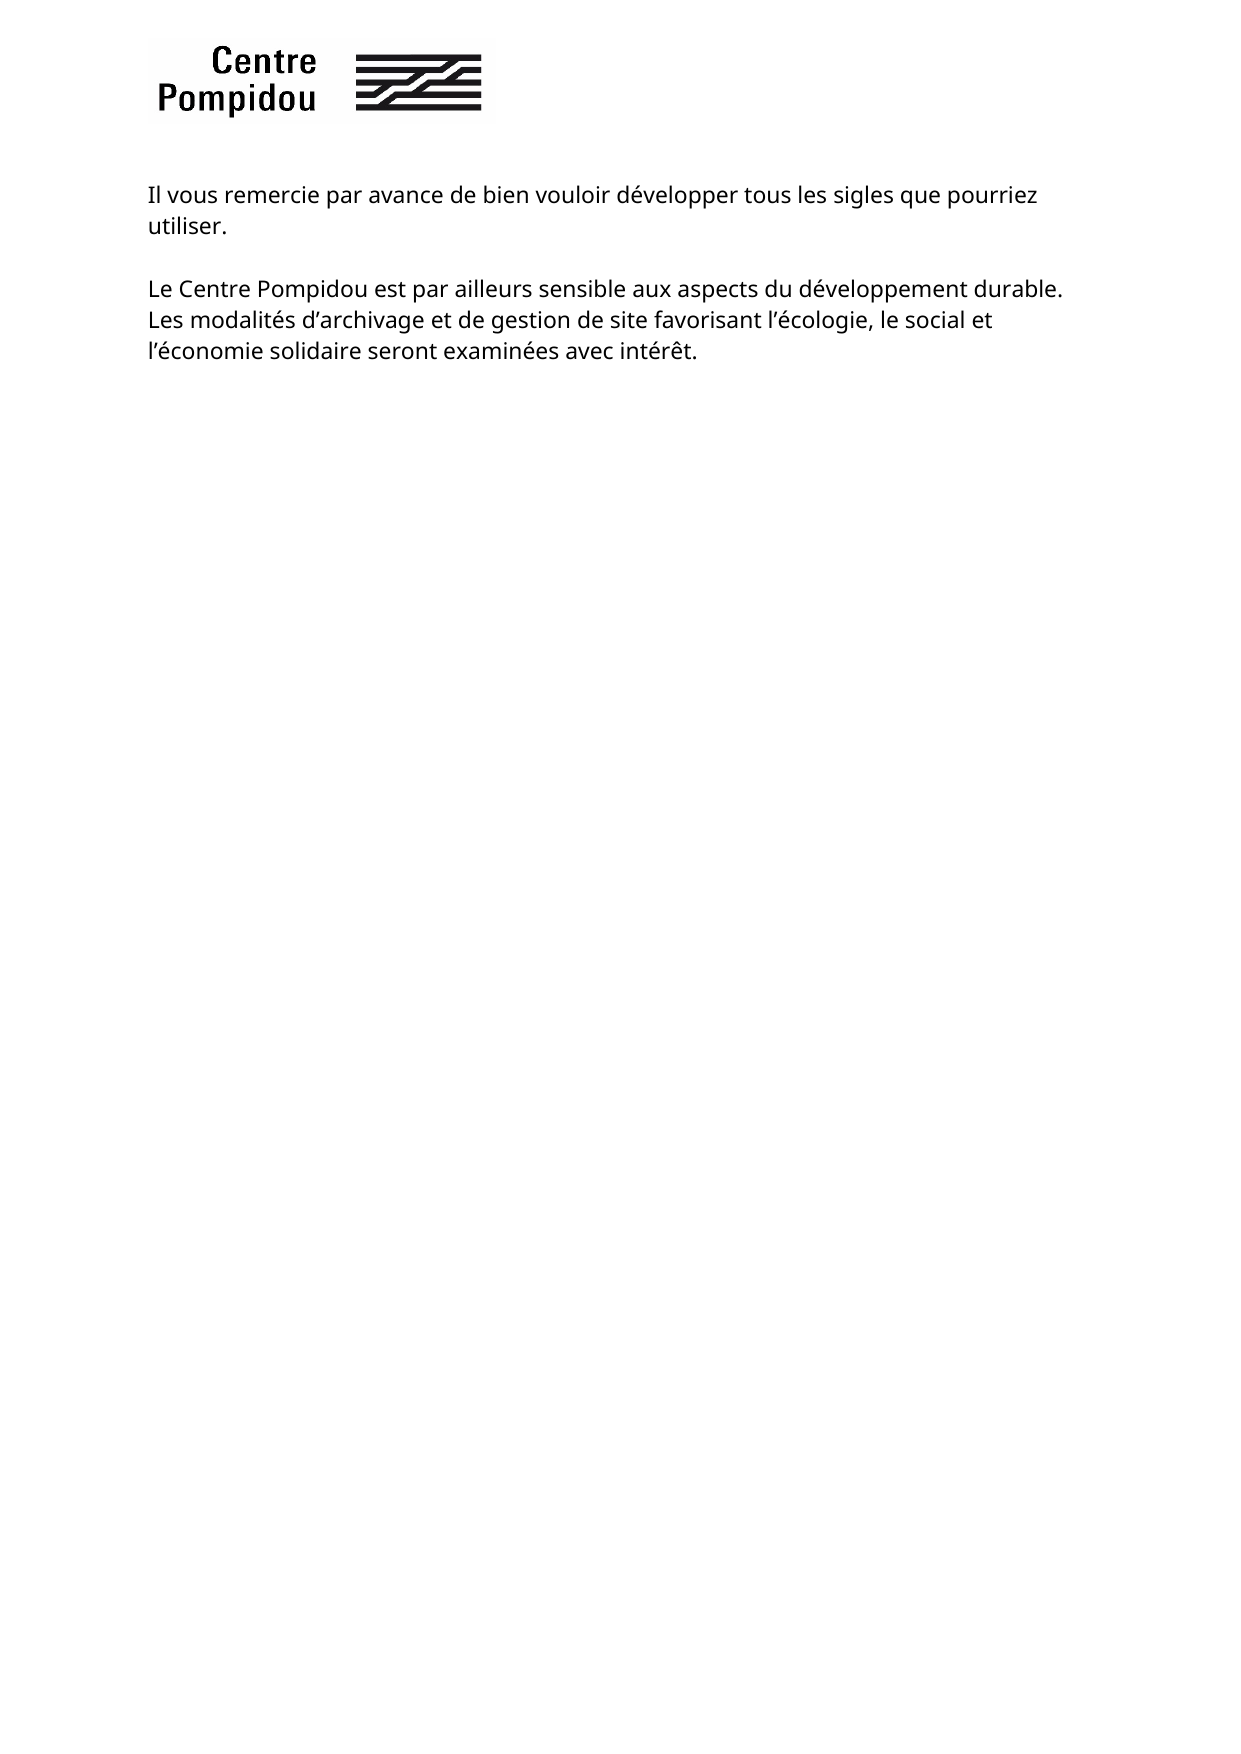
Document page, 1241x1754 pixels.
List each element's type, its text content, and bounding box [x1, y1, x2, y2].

picture [147, 38, 497, 124]
text Le Centre Pompidou est par ailleurs sensible aux aspects du développement durable. Les modalités d’archivage et de gestion de site favorisant l’écologie, le social et l’économie solidaire seront examinées avec intérêt. [148, 273, 1093, 366]
text Il vous remercie par avance de bien vouloir développer tous les sigles que pourriez utiliser. [148, 179, 1093, 241]
